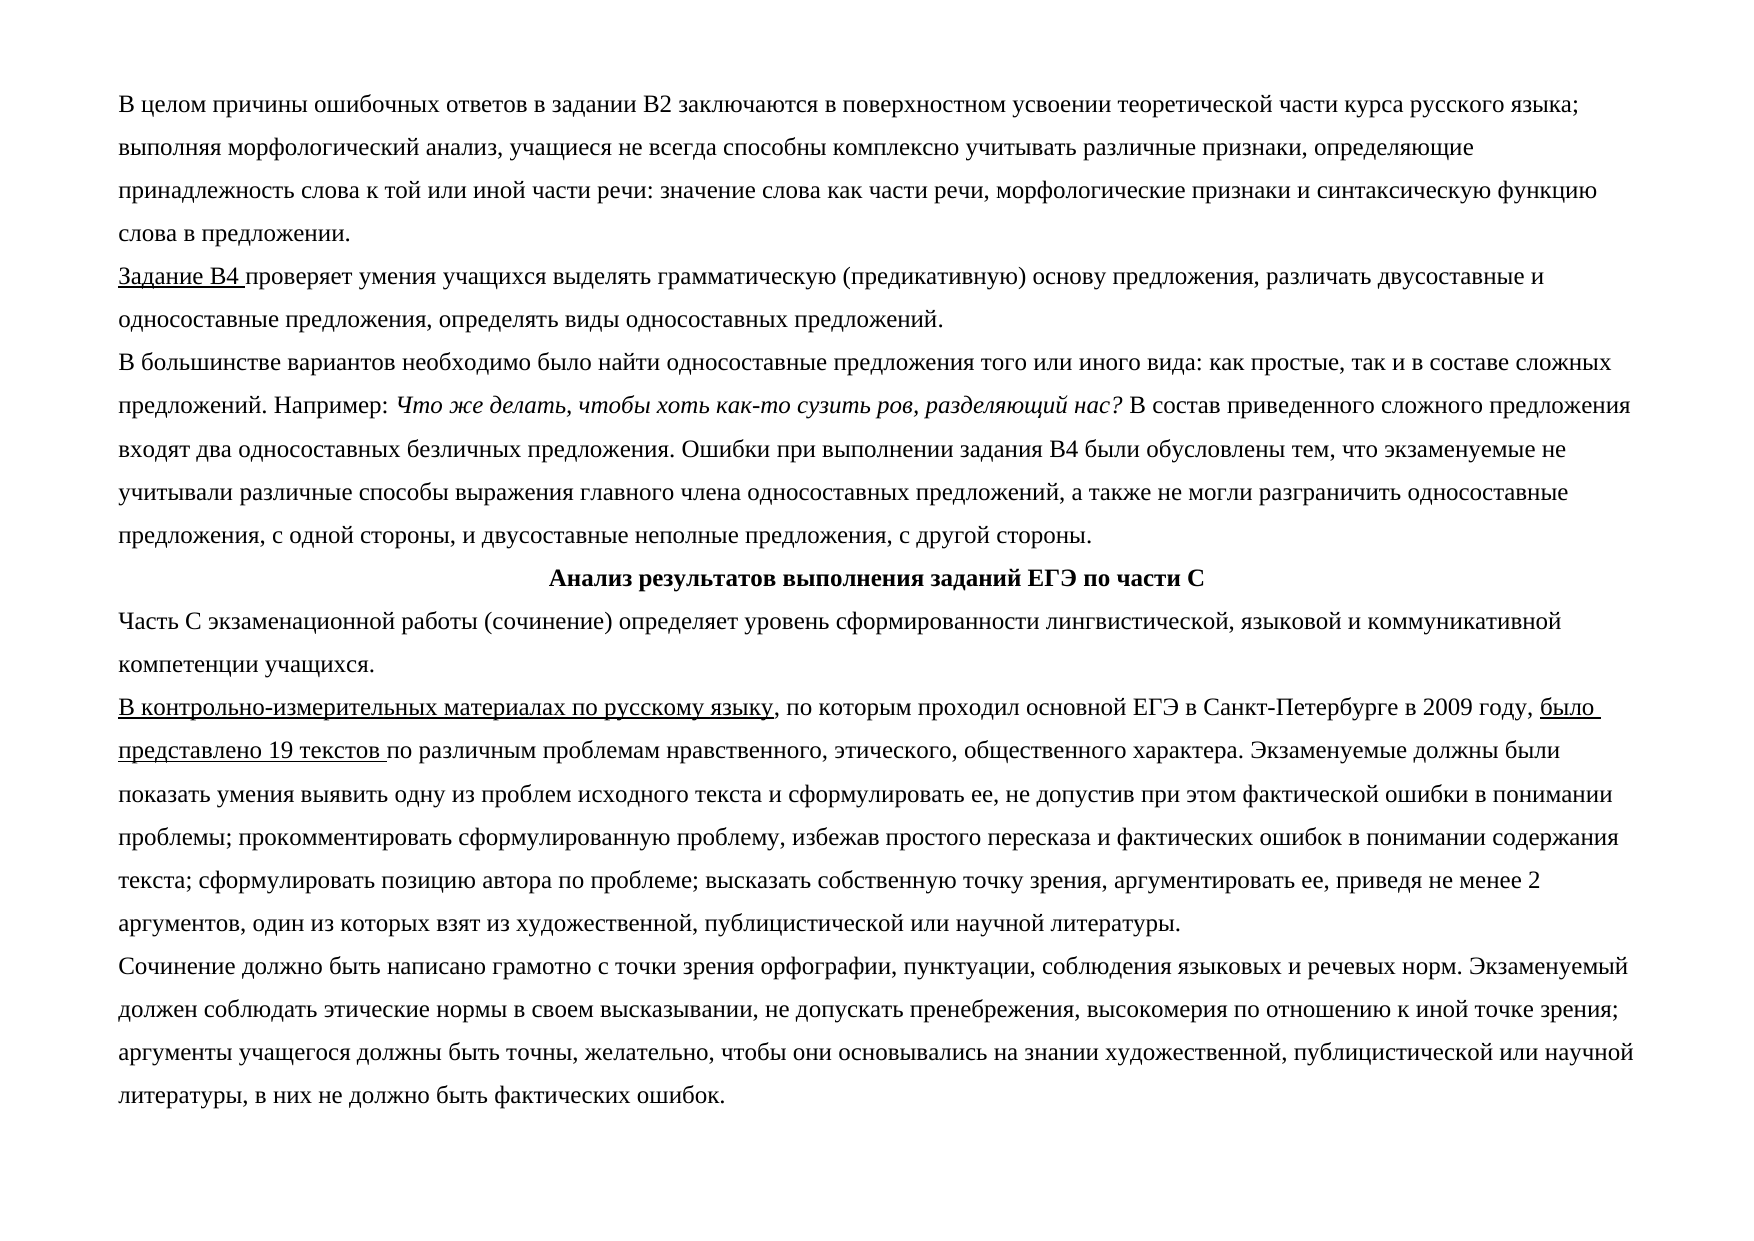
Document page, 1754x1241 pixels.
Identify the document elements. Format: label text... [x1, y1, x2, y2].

text В задании требуется выписать либо части речи (например, частицы, союзы, предлоги), либо отдельные формы или разряды (прилагательные в превосходной степени, производный предлог, краткое страдательное причастие). Затруднения экзаменуемых обычно вызывают причастия и деепричастия; знание способов их образования способствует успешному выполнению соответствующих заданий. Например.: Людей объединяют совместно пережитые трудности и кризисные моменты. Выделить страдательное причастие прошедшего времени пережитые помогает знание того, что это причастие образовано от основы неопределенной формы глагола с помощью суффикса -т-, который используется, в частности, в случае, когда основа глагола оканчивается на корневой гласный. [118, 175, 1636, 419]
text В большинстве вариантов необходимо было найти односоставные предложения того или иного вида: как простые, так и в составе сложных предложений. Например: Что же делать, чтобы хоть как-то сузить ров, разделяющий нас? В состав приведенного сложного предложения входят два односоставных безличных предложения. Ошибки при выполнении задания В4 были обусловлены тем, что экзаменуемые не учитывали различные способы выражения главного члена односоставных предложений, а также не могли разграничить односоставные предложения, с одной стороны, и двусоставные неполные предложения, с другой стороны. [118, 692, 1636, 894]
text Задание В4 проверяет умения учащихся выделять грамматическую (предикативную) основу предложения, различать двусоставные и односоставные предложения, определять виды односоставных предложений. [118, 606, 1636, 678]
text В целом причины ошибочных ответов в задании В2 заключаются в поверхностном усвоении теоретической части курса русского языка; выполняя морфологический анализ, учащиеся не всегда способны комплексно учитывать различные признаки, определяющие принадлежность слова к той или иной части речи: значение слова как части речи, морфологические признаки и синтаксическую функцию слова в предложении. [118, 434, 1636, 592]
text Часть С экзаменационной работы (сочинение) определяет уровень сформированности лингвистической, языковой и коммуникативной компетенции учащихся. [118, 951, 1636, 1023]
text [118, 1037, 1636, 1109]
text Анализ результатов выполнения заданий ЕГЭ по части С [118, 908, 1636, 937]
text Разные варианты экзаменационной работы включали задания на выделение различных частей речи (например, существительных, образованных путем перехода одной части речи в другую; прилагательных в превосходной степени, союзов, частиц, предлогов). [118, 89, 1636, 161]
